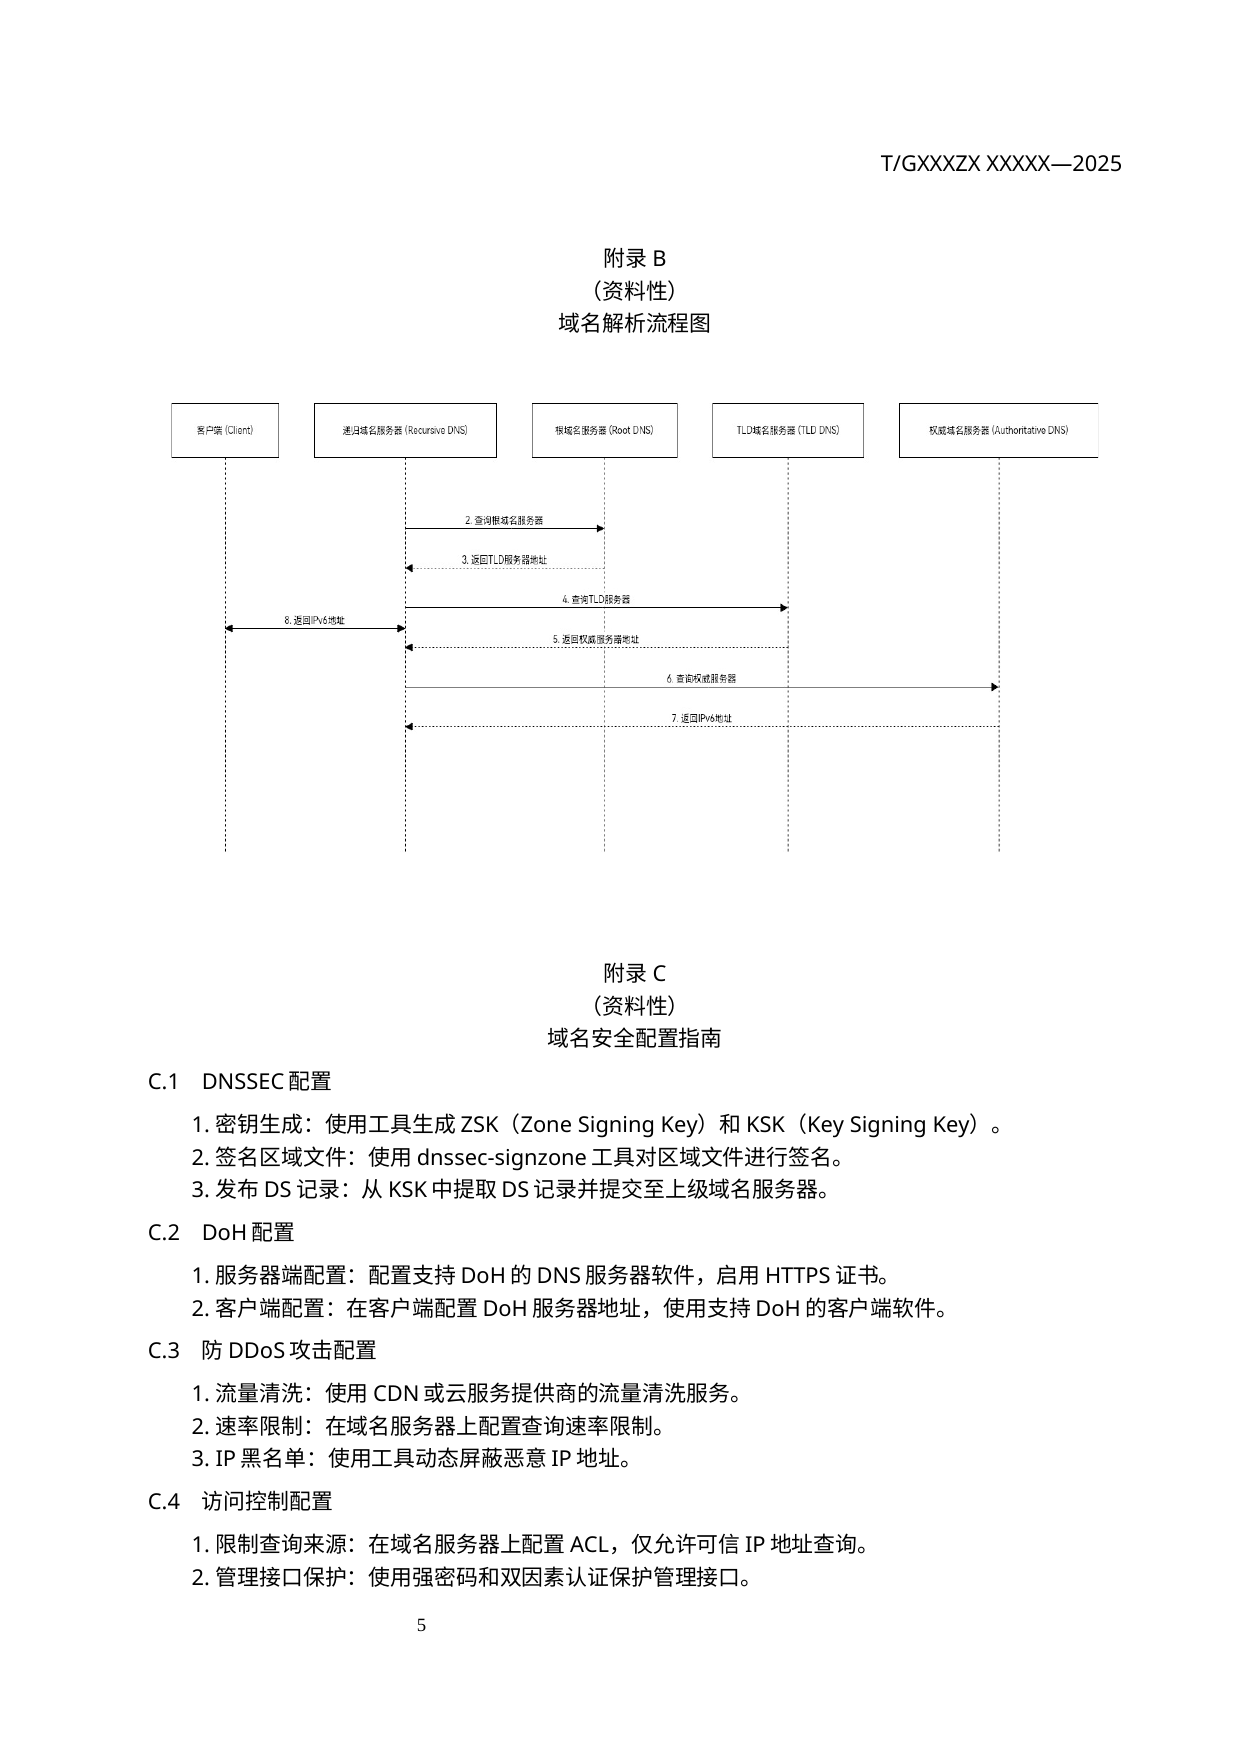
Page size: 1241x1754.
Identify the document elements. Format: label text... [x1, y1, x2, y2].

picture [171, 403, 1099, 853]
text 2. 管理接口保护：使用强密码和双因素认证保护管理接口。 [148, 1559, 1122, 1592]
text DoH配置 [148, 1215, 1122, 1247]
text 2. 客户端配置：在客户端配置DoH服务器地址，使用支持DoH的客户端软件。 [148, 1290, 1122, 1323]
subtitle 附录 C （资料性） 域名安全配置指南 [148, 956, 1122, 1053]
text 防DDoS攻击配置 [148, 1333, 1122, 1366]
subtitle 附录 B （资料性） 域名解析流程图 [148, 241, 1122, 338]
text DNSSEC配置 [148, 1064, 1122, 1096]
text 3. 发布DS记录：从KSK中提取DS记录并提交至上级域名服务器。 [148, 1172, 1122, 1204]
text 1. 限制查询来源：在域名服务器上配置ACL，仅允许可信IP地址查询。 [148, 1527, 1122, 1559]
text 3. IP黑名单：使用工具动态屏蔽恶意IP地址。 [148, 1441, 1122, 1473]
text 1. 流量清洗：使用CDN或云服务提供商的流量清洗服务。 [148, 1376, 1122, 1408]
text 2. 速率限制：在域名服务器上配置查询速率限制。 [148, 1408, 1122, 1441]
text 访问控制配置 [148, 1484, 1122, 1516]
text 2. 签名区域文件：使用dnssec-signzone工具对区域文件进行签名。 [148, 1139, 1122, 1172]
text 1. 密钥生成：使用工具生成ZSK（Zone Signing Key）和KSK（Key Signing Key）。 [148, 1107, 1122, 1139]
text 1. 服务器端配置：配置支持DoH的DNS服务器软件，启用HTTPS证书。 [148, 1258, 1122, 1290]
